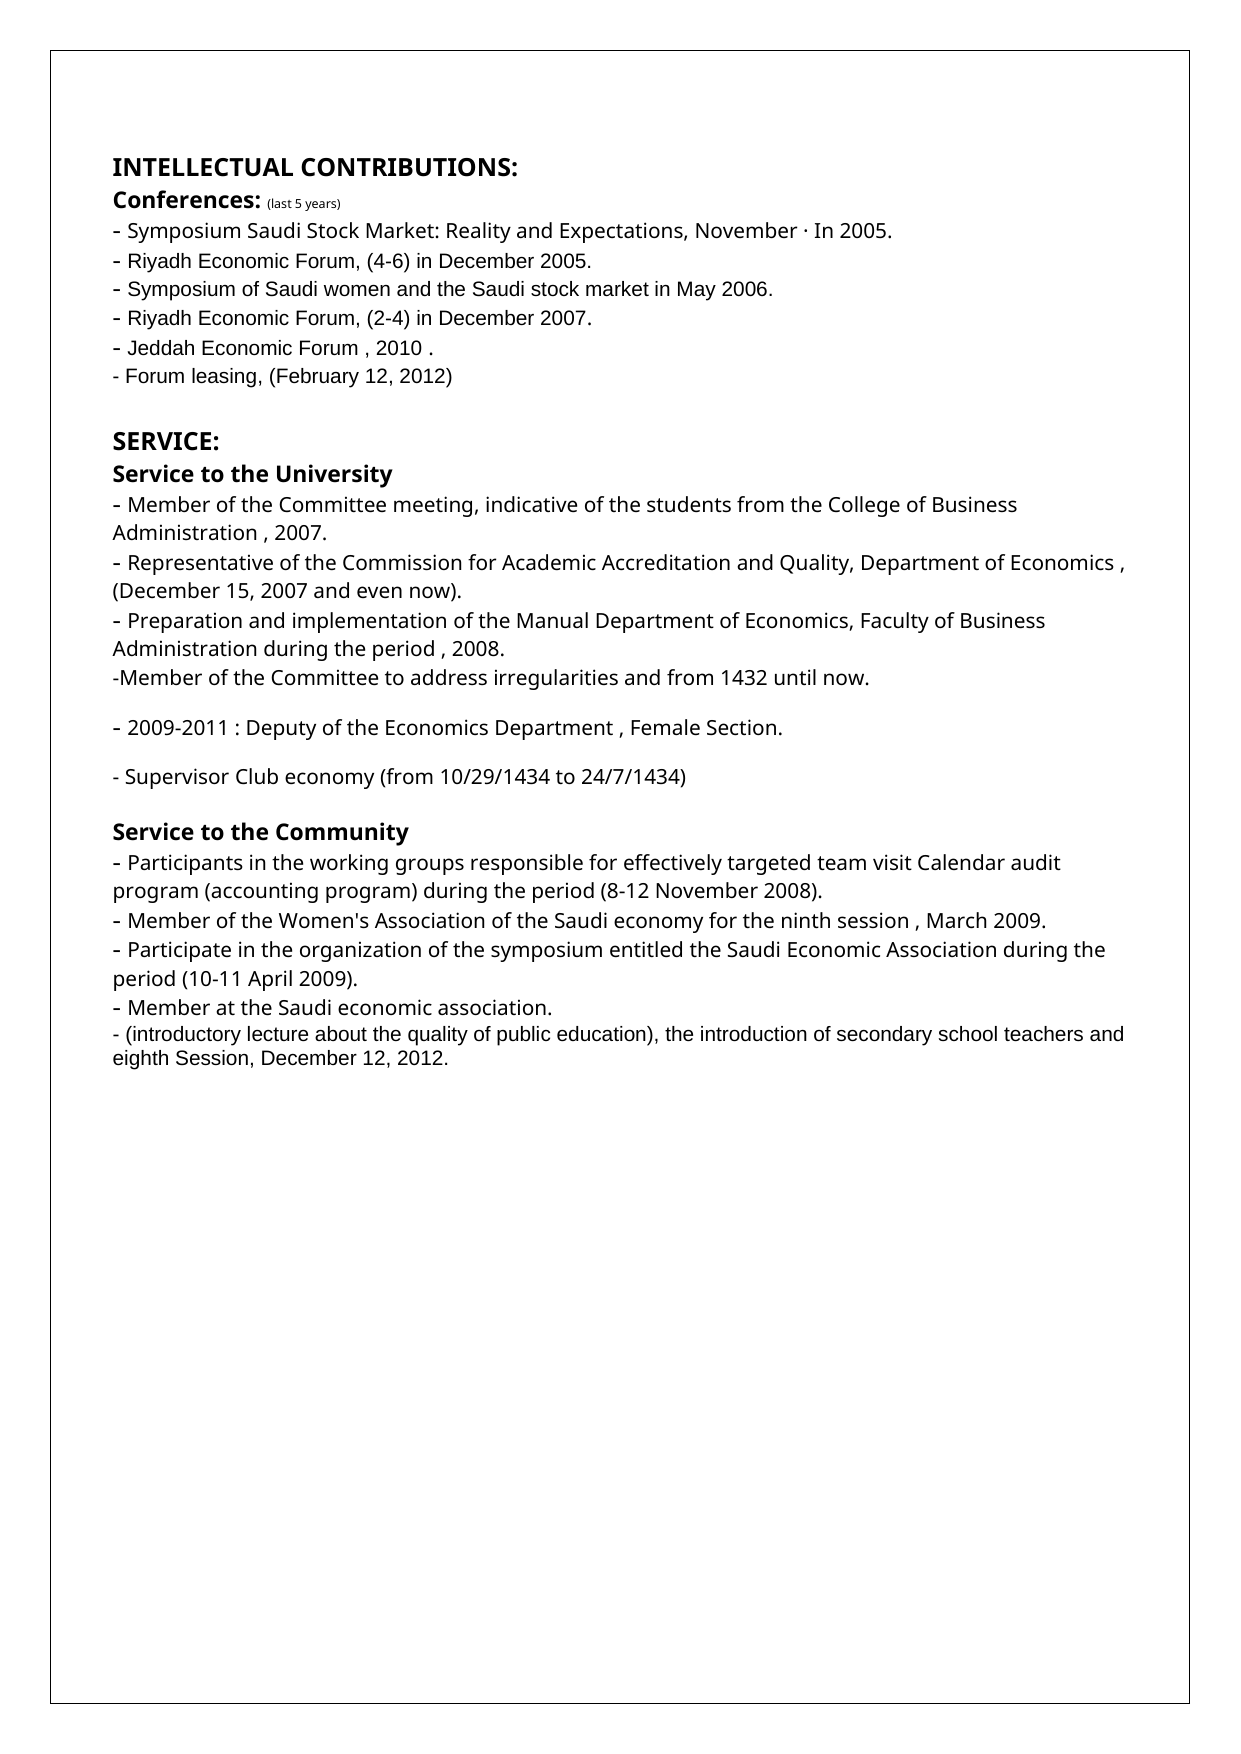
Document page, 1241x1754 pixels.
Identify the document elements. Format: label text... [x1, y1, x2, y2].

text (December 15, 2007 and even now). [112, 576, 1128, 605]
text - Member at the Saudi economic association. [112, 992, 1128, 1022]
text - Participants in the working groups responsible for effectively targeted team visit Calendar audit [112, 847, 1128, 877]
text Service to the University [112, 458, 1128, 489]
text program (accounting program) during the period (8-12 November 2008). [112, 877, 1128, 905]
text -Member of the Committee to address irregularities and from 1432 until now. [112, 663, 1128, 691]
text - Symposium of Saudi women and the Saudi stock market in May 2006. [112, 273, 1128, 302]
text - Riyadh Economic Forum, (2-4) in December 2007. [112, 302, 1128, 332]
text Administration during the period , 2008. [112, 634, 1128, 663]
text - Forum leasing, (February 12, 2012) [112, 361, 1128, 390]
text - Riyadh Economic Forum, (4-6) in December 2005. [112, 245, 1128, 273]
text SERVICE: [112, 424, 1128, 458]
text Administration , 2007. [112, 518, 1128, 547]
text - Participate in the organization of the symposium entitled the Saudi Economic Association during the [112, 934, 1128, 964]
text - Supervisor Club economy (from 10/29/1434 to 24/7/1434) [112, 762, 1128, 791]
text Service to the Community [112, 816, 1128, 847]
text Conferences: (last 5 years) [112, 184, 1128, 215]
text - Jeddah Economic Forum , 2010 . [112, 332, 1128, 361]
text - Member of the Women's Association of the Saudi economy for the ninth session , March 2009. [112, 905, 1128, 934]
text - (introductory lecture about the quality of public education), the introduction of secondary school teachers and eighth Session, December 12, 2012. [112, 1022, 1128, 1070]
text - Representative of the Commission for Academic Accreditation and Quality, Department of Economics , [112, 547, 1128, 576]
text INTELLECTUAL CONTRIBUTIONS: [112, 150, 1128, 184]
text period (10-11 April 2009). [112, 964, 1128, 992]
text - Preparation and implementation of the Manual Department of Economics, Faculty of Business [112, 605, 1128, 634]
text - Member of the Committee meeting, indicative of the students from the College of Business [112, 489, 1128, 518]
text - Symposium Saudi Stock Market: Reality and Expectations, November · In 2005. [112, 215, 1128, 245]
text - 2009-2011 : Deputy of the Economics Department , Female Section. [112, 712, 1128, 742]
